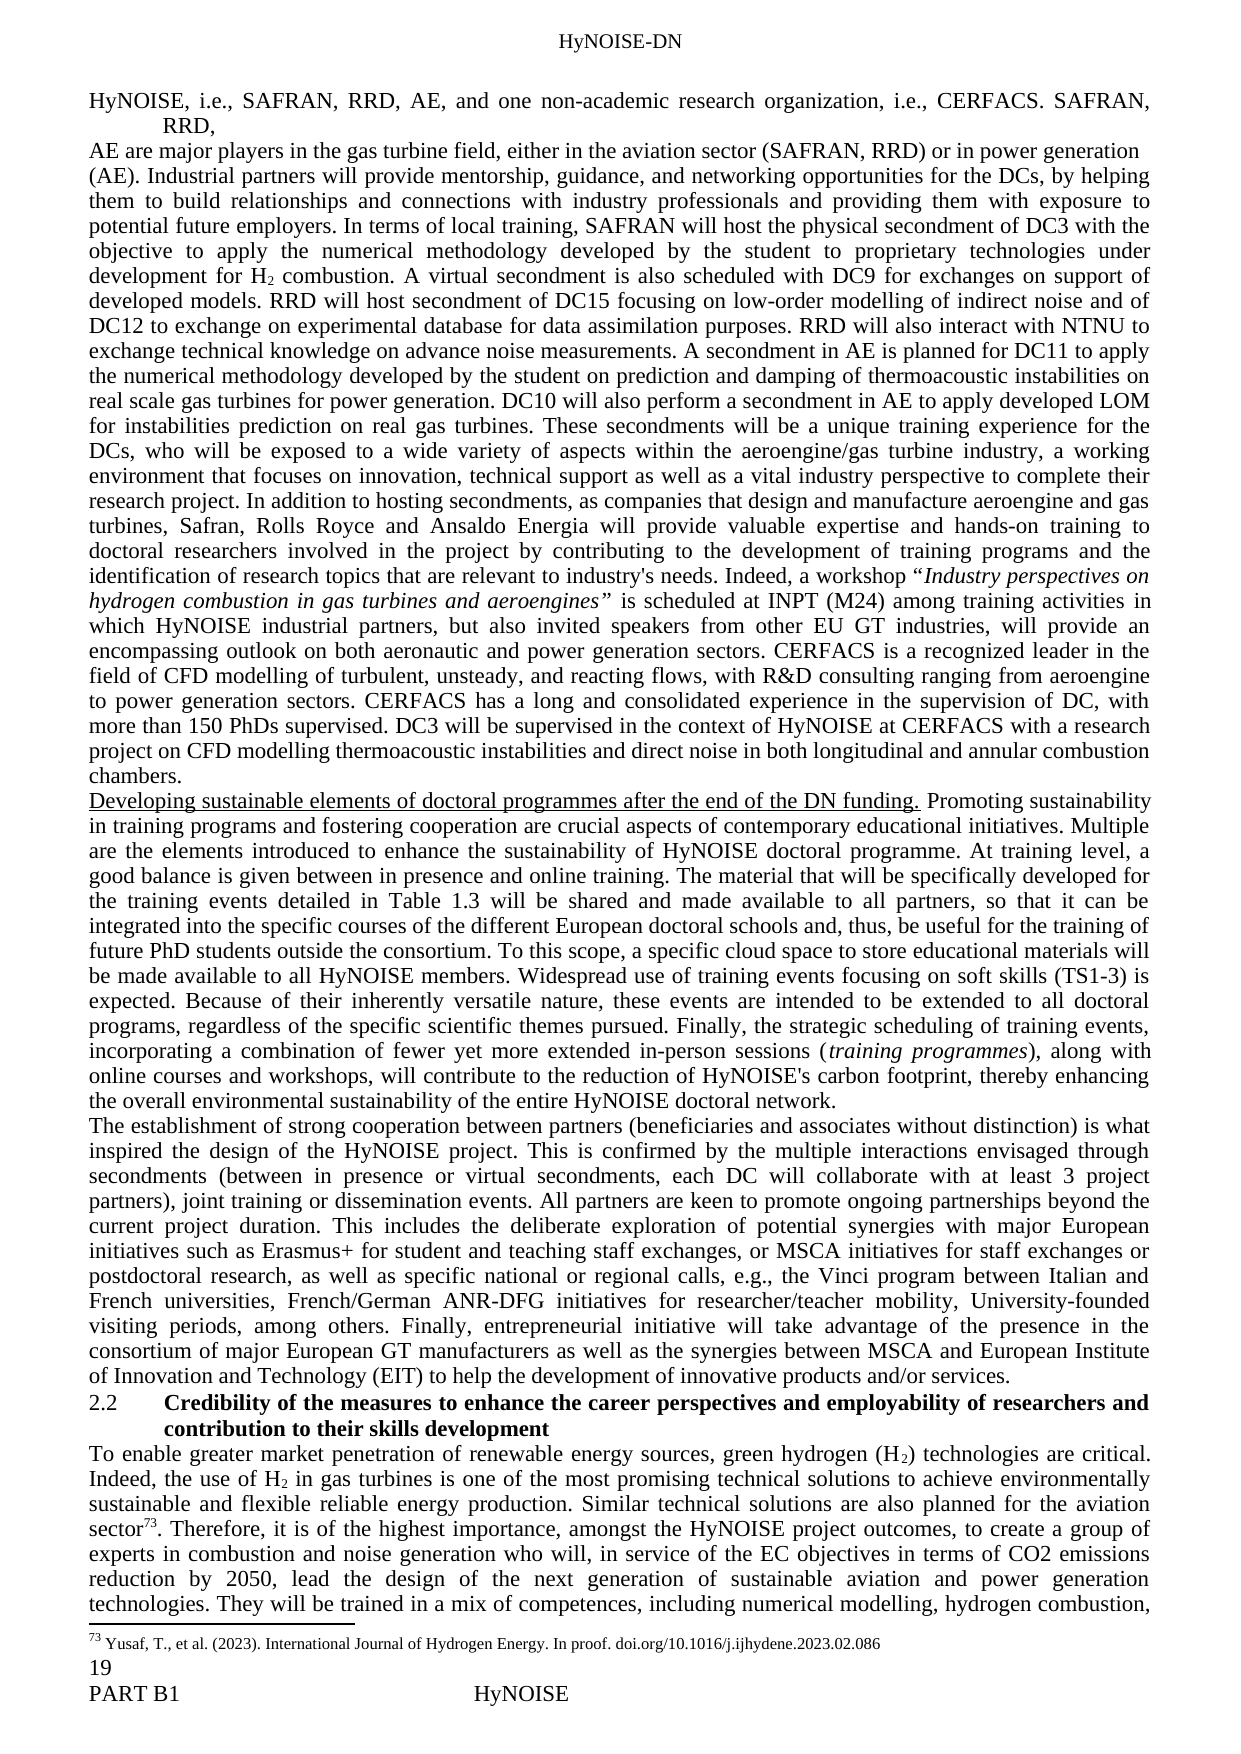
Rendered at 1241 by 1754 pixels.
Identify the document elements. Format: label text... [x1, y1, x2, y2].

text HyNOISE, i.e., SAFRAN, RRD, AE, and one non-academic research organization, i.e., CERFACS. SAFRAN, RRD, [89, 89, 1152, 139]
text (AE). Industrial partners will provide mentorship, guidance, and networking opportunities for the DCs, by helping them to build relationships and connections with industry professionals and providing them with exposure to potential future employers. In terms of local training, SAFRAN will host the physical secondment of DC3 with the objective to apply the numerical methodology developed by the student to proprietary technologies under development for H2 combustion. A virtual secondment is also scheduled with DC9 for exchanges on support of developed models. RRD will host secondment of DC15 focusing on low-order modelling of indirect noise and of DC12 to exchange on experimental database for data assimilation purposes. RRD will also interact with NTNU to exchange technical knowledge on advance noise measurements. A secondment in AE is planned for DC11 to apply the numerical methodology developed by the student on prediction and damping of thermoacoustic instabilities on real scale gas turbines for power generation. DC10 will also perform a secondment in AE to apply developed LOM for instabilities prediction on real gas turbines. These secondments will be a unique training experience for the DCs, who will be exposed to a wide variety of aspects within the aeroengine/gas turbine industry, a working environment that focuses on innovation, technical support as well as a vital industry perspective to complete their research project. In addition to hosting secondments, as companies that design and manufacture aeroengine and gas turbines, Safran, Rolls Royce and Ansaldo Energia will provide valuable expertise and hands-on training to doctoral researchers involved in the project by contributing to the development of training programs and the identification of research topics that are relevant to industry's needs. Indeed, a workshop “Industry perspectives on hydrogen combustion in gas turbines and aeroengines” is scheduled at INPT (M24) among training activities in which HyNOISE industrial partners, but also invited speakers from other EU GT industries, will provide an encompassing outlook on both aeronautic and power generation sectors. CERFACS is a recognized leader in the field of CFD modelling of turbulent, unsteady, and reacting flows, with R&D consulting ranging from aeroengine to power generation sectors. CERFACS has a long and consolidated experience in the supervision of DC, with more than 150 PhDs supervised. DC3 will be supervised in the context of HyNOISE at CERFACS with a research project on CFD modelling thermoacoustic instabilities and direct noise in both longitudinal and annular combustion chambers. [89, 164, 1152, 789]
text Developing sustainable elements of doctoral programmes after the end of the DN funding. Promoting sustainability in training programs and fostering cooperation are crucial aspects of contemporary educational initiatives. Multiple are the elements introduced to enhance the sustainability of HyNOISE doctoral programme. At training level, a good balance is given between in presence and online training. The material that will be specifically developed for the training events detailed in Table 1.3 will be shared and made available to all partners, so that it can be integrated into the specific courses of the different European doctoral schools and, thus, be useful for the training of future PhD students outside the consortium. To this scope, a specific cloud space to store educational materials will be made available to all HyNOISE members. Widespread use of training events focusing on soft skills (TS1-3) is expected. Because of their inherently versatile nature, these events are intended to be extended to all doctoral programs, regardless of the specific scientific themes pursued. Finally, the strategic scheduling of training events, incorporating a combination of fewer yet more extended in-person sessions (training programmes), along with online courses and workshops, will contribute to the reduction of HyNOISE's carbon footprint, thereby enhancing the overall environmental sustainability of the entire HyNOISE doctoral network. [89, 789, 1152, 1114]
subtitle Credibility of the measures to enhance the career perspectives and employability of researchers and contribution to their skills development [89, 1389, 1152, 1441]
text The establishment of strong cooperation between partners (beneficiaries and associates without distinction) is what inspired the design of the HyNOISE project. This is confirmed by the multiple interactions envisaged through secondments (between in presence or virtual secondments, each DC will collaborate with at least 3 project partners), joint training or dissemination events. All partners are keen to promote ongoing partnerships beyond the current project duration. This includes the deliberate exploration of potential synergies with major European initiatives such as Erasmus+ for student and teaching staff exchanges, or MSCA initiatives for staff exchanges or postdoctoral research, as well as specific national or regional calls, e.g., the Vinci program between Italian and French universities, French/German ANR-DFG initiatives for researcher/teacher mobility, University-founded visiting periods, among others. Finally, entrepreneurial initiative will take advantage of the presence in the consortium of major European GT manufacturers as well as the synergies between MSCA and European Institute of Innovation and Technology (EIT) to help the development of innovative products and/or services. [89, 1114, 1152, 1389]
text AE are major players in the gas turbine field, either in the aviation sector (SAFRAN, RRD) or in power generation [89, 139, 1152, 164]
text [89, 1441, 1152, 1616]
